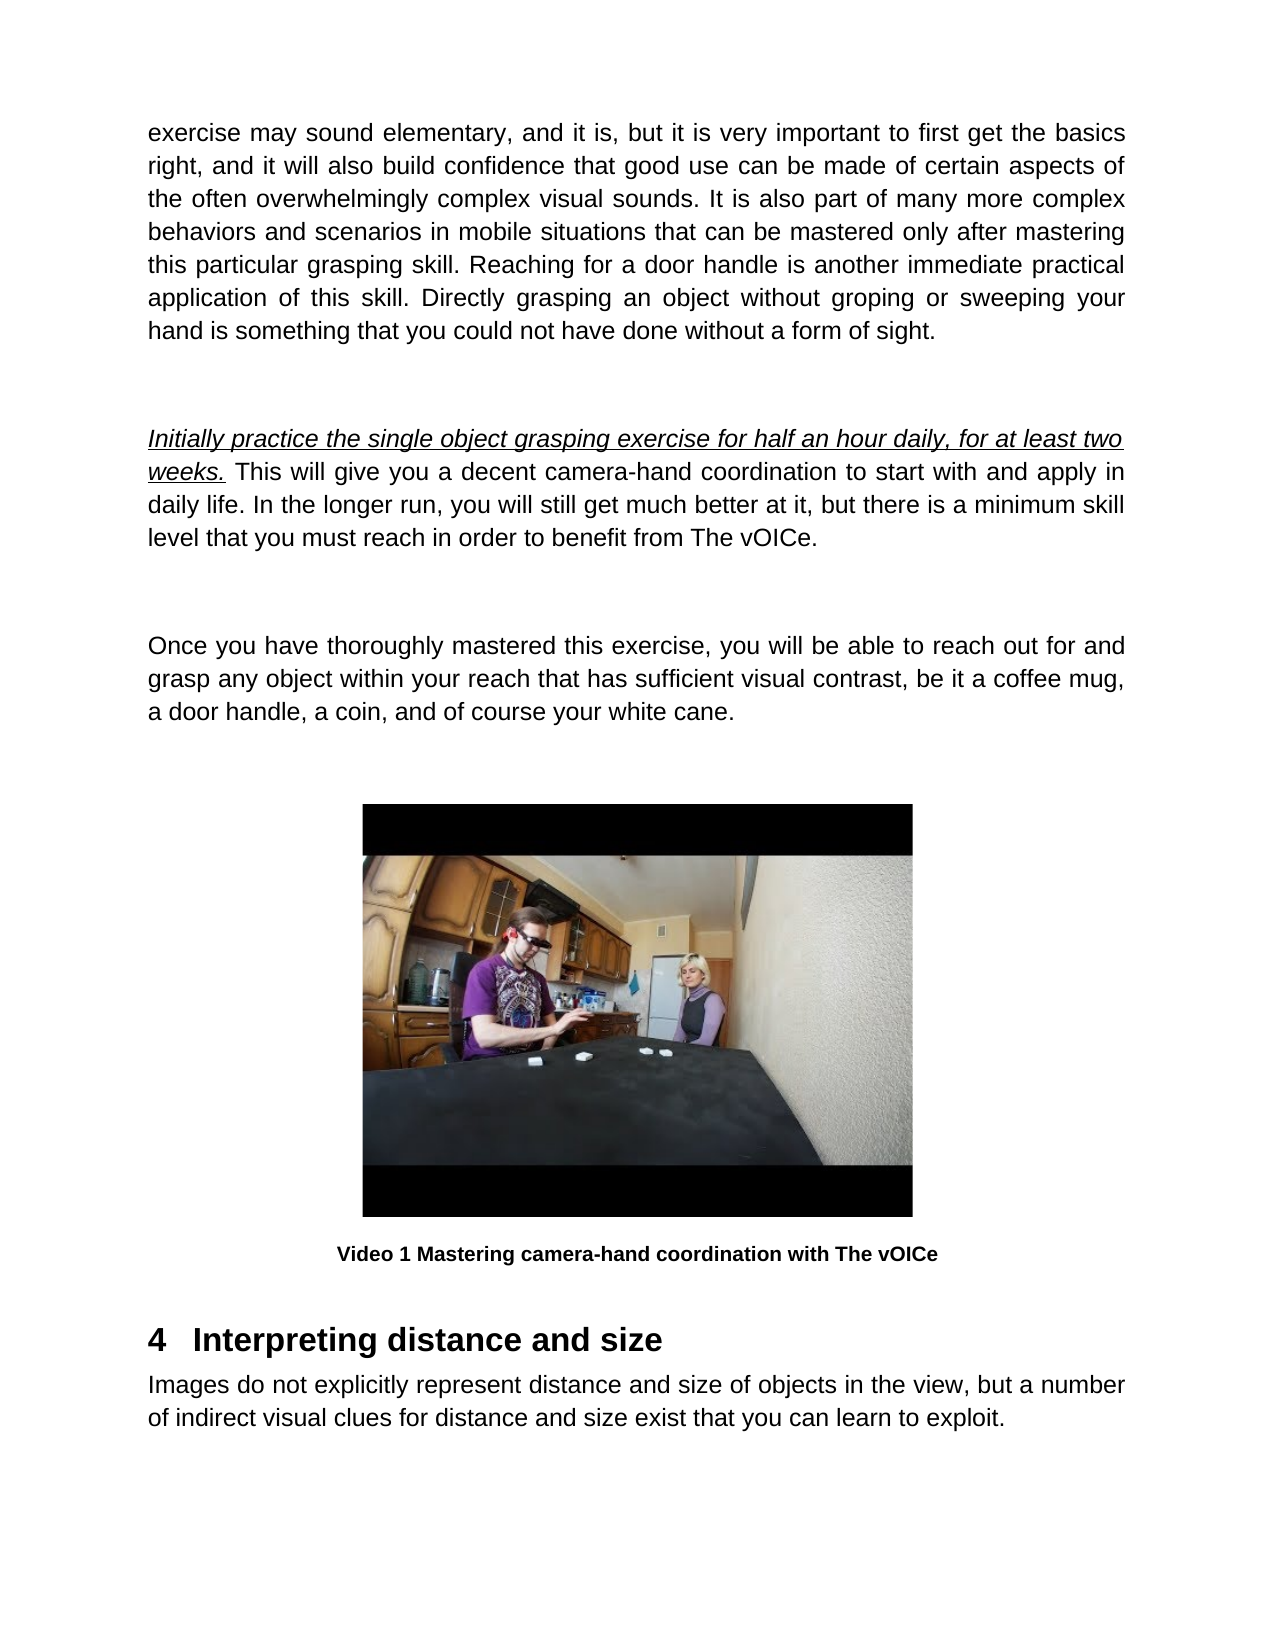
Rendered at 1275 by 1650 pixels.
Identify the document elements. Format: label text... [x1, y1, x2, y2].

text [148, 118, 1127, 345]
text Video 1 Mastering camera-hand coordination with The vOICe [148, 1242, 1127, 1266]
text Once you have thoroughly mastered this exercise, you will be able to reach out for and grasp any object within your reach that has sufficient visual contrast, be it a coffee mug, a door handle, a coin, and of course your white cane. [148, 631, 1127, 726]
text Images do not explicitly represent distance and size of objects in the view, but a number of indirect visual clues for distance and size exist that you can learn to exploit. [148, 1370, 1127, 1432]
subtitle Interpreting distance and size [148, 1319, 1127, 1358]
text Initially practice the single object grasping exercise for half an hour daily, for at least two weeks. This will give you a decent camera-hand coordination to start with and apply in daily life. In the longer run, you will still get much better at it, but there is a minimum skill level that you must reach in order to benefit from The vOICe. [148, 424, 1127, 552]
table_header [351, 805, 924, 1242]
picture [362, 804, 913, 1217]
